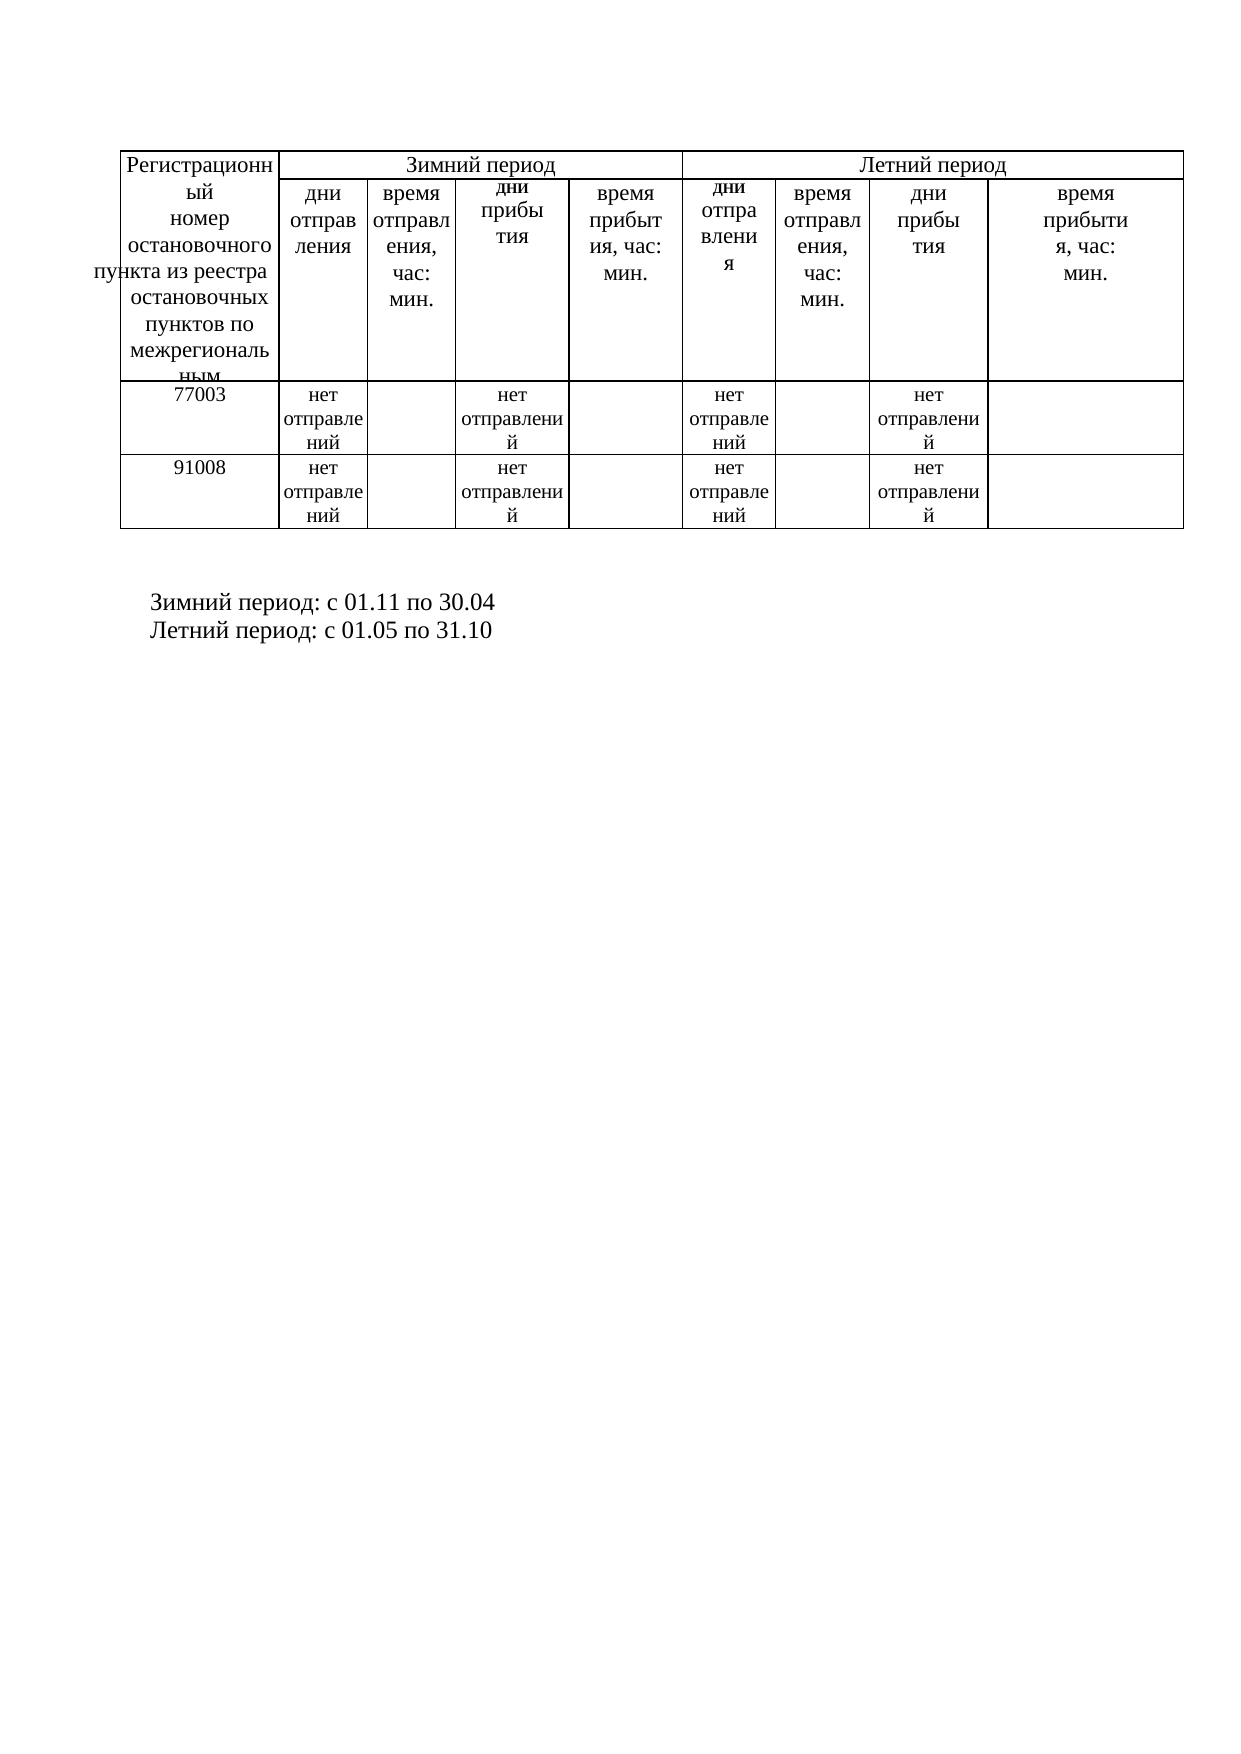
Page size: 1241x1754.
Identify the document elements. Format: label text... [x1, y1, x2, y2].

table_cell время отправл ения, час: мин. [776, 180, 869, 380]
table_cell [570, 382, 682, 454]
table_header Зимний период [280, 152, 682, 178]
table_cell ДНИ прибы тия [456, 180, 568, 380]
table_cell дни прибы тия [870, 180, 987, 380]
table_cell дни отправ ления [280, 180, 367, 380]
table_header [121, 152, 278, 380]
table_cell [989, 455, 1183, 527]
table_cell 77003 [121, 382, 278, 454]
table_cell [776, 382, 869, 454]
table_cell [776, 455, 869, 527]
table_cell нет отправлений [280, 382, 367, 454]
table_cell ДНИ отпра влени я [683, 180, 775, 380]
table_cell время прибыти я, час: мин. [989, 180, 1183, 380]
table_cell [368, 455, 455, 527]
table_cell нет отправлений [280, 455, 367, 527]
table_cell нет отправлений [683, 382, 775, 454]
table_cell нет отправлений [870, 382, 987, 454]
table_cell нет отправлений [870, 455, 987, 527]
table_cell нет отправлений [456, 455, 568, 527]
table_cell 91008 [121, 455, 278, 527]
table_cell нет отправлений [683, 455, 775, 527]
table_cell [368, 382, 455, 454]
table_cell [570, 455, 682, 527]
text Зимний период: с 01.11 по 30.04 [150, 587, 1090, 615]
text Летний период: с 01.05 по 31.10 [150, 615, 1090, 644]
table_cell время отправл ения, час: мин. [368, 180, 455, 380]
table_cell [989, 382, 1183, 454]
table_cell нет отправлений [456, 382, 568, 454]
table_header Летний период [683, 152, 1183, 178]
table_cell время прибыт ия, час: мин. [570, 180, 682, 380]
